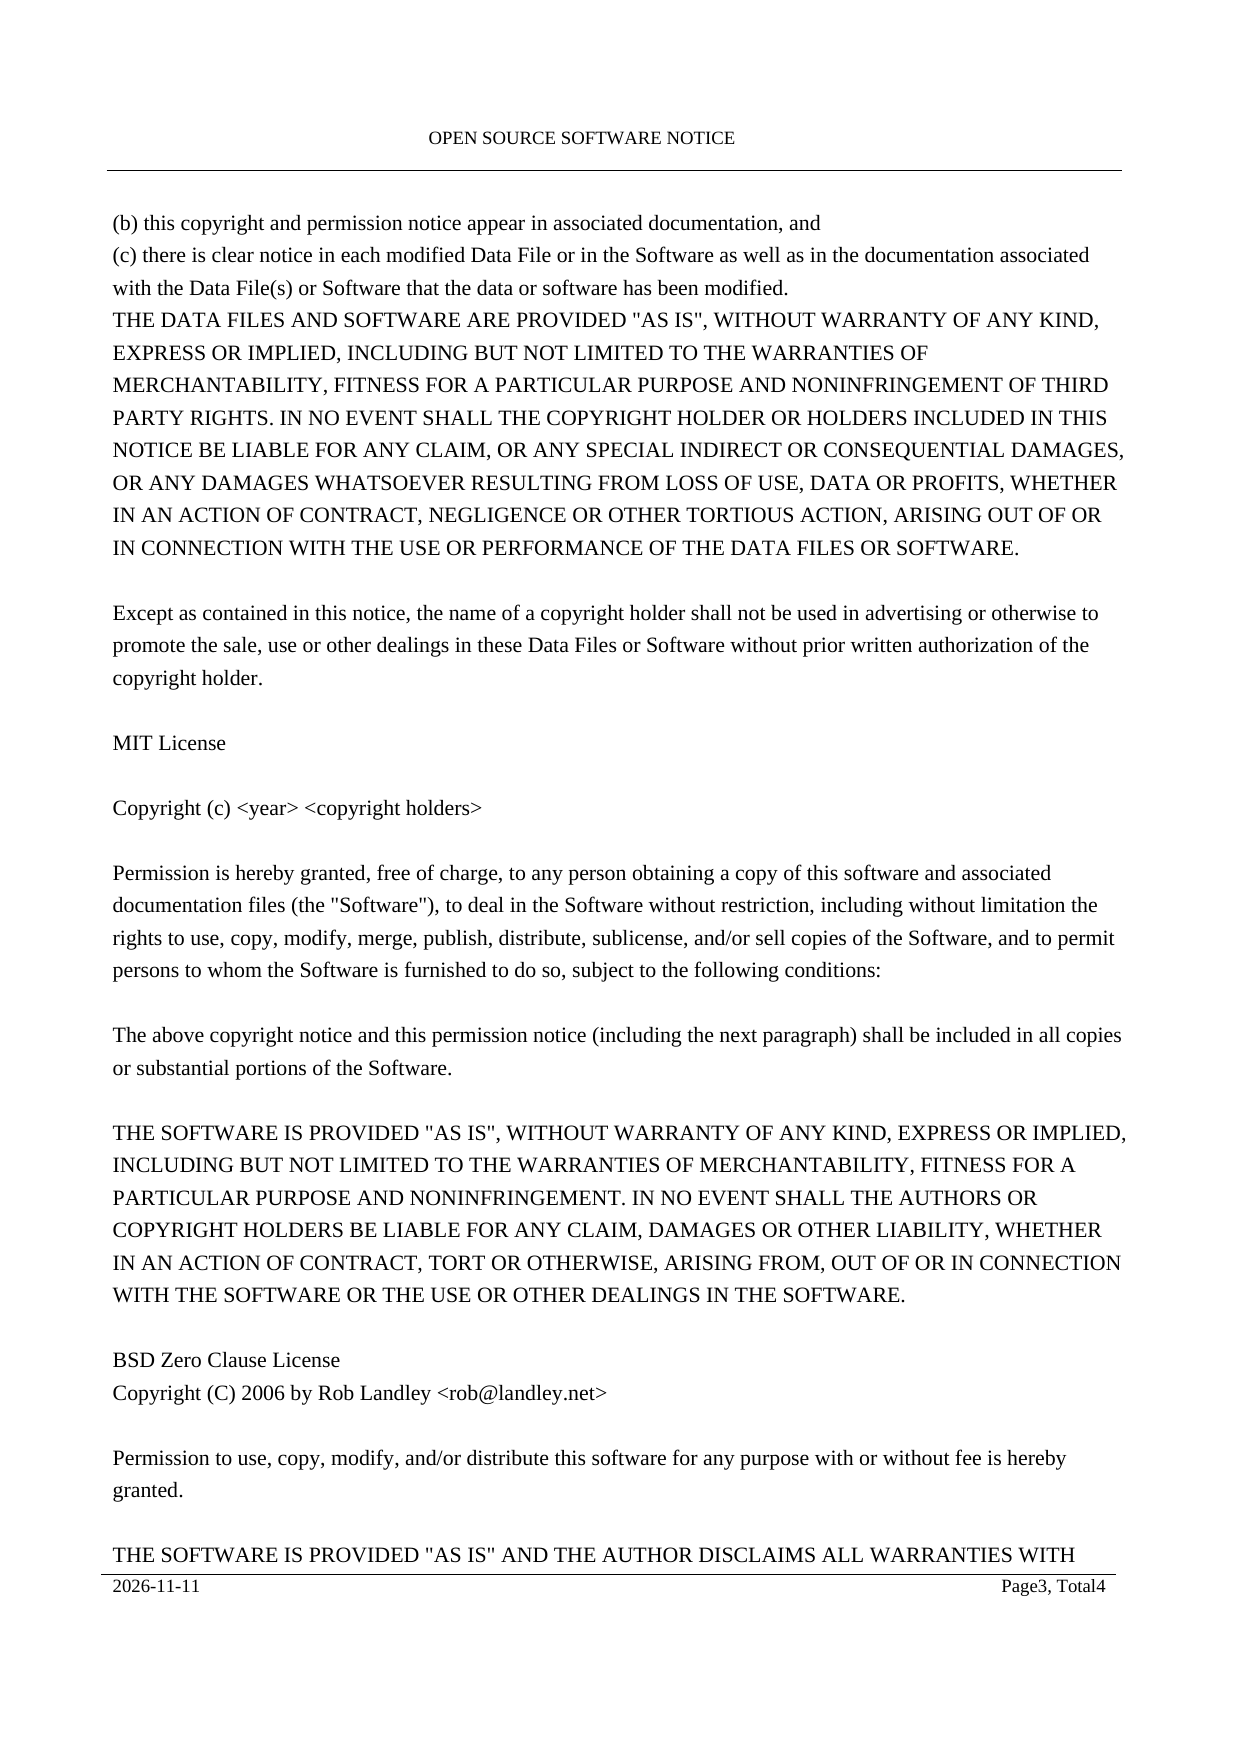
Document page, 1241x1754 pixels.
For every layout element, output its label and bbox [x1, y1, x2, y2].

text [112, 206, 1128, 1571]
